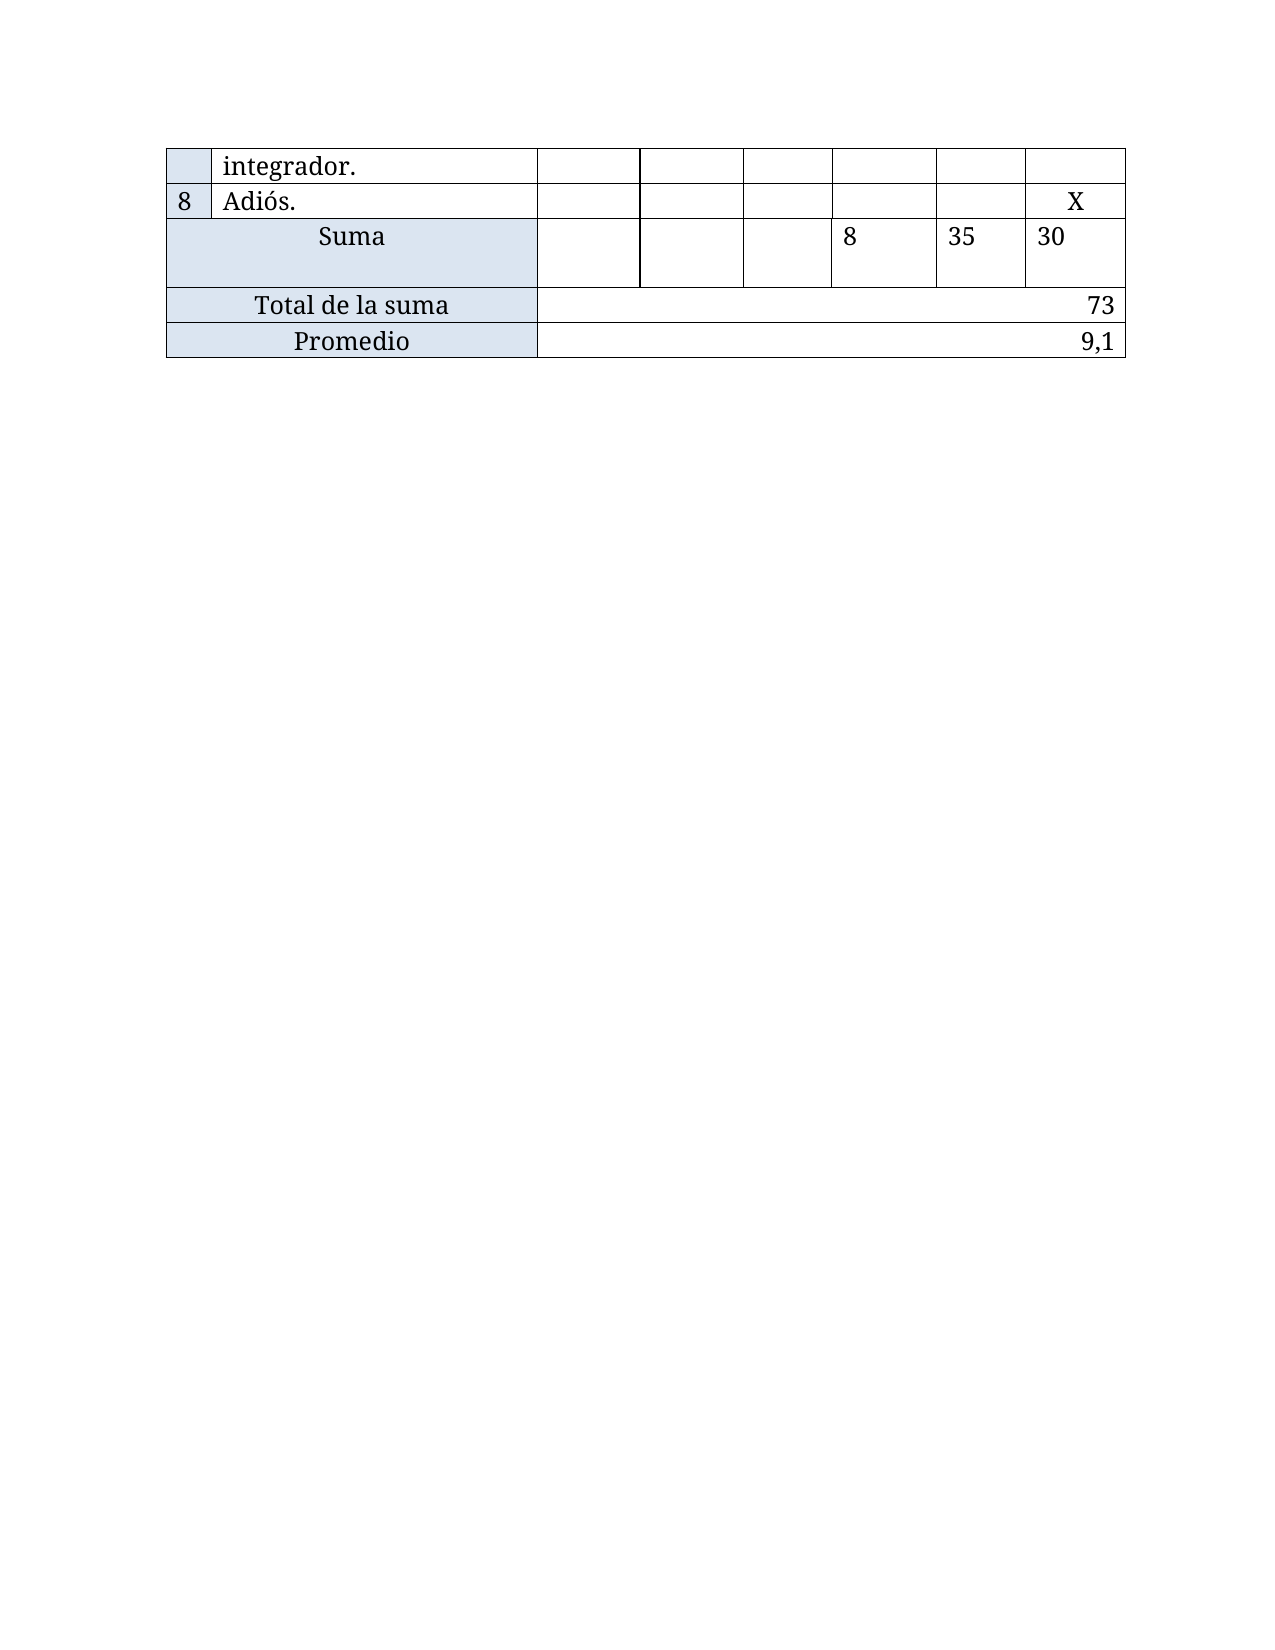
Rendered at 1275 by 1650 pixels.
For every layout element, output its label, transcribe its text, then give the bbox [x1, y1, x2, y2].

table_cell [744, 184, 832, 218]
table_cell [937, 149, 1025, 183]
table_cell [833, 149, 936, 183]
table_cell [744, 149, 832, 183]
table_cell [538, 149, 639, 183]
table_cell 9,1 [538, 323, 1125, 357]
table_cell 73 [538, 288, 1125, 322]
table_cell [833, 184, 936, 218]
table_cell Promedio [167, 323, 537, 357]
table_cell Suma [167, 219, 537, 287]
table_cell [641, 219, 743, 287]
table_cell [538, 219, 639, 287]
table_cell [538, 184, 639, 218]
table_cell [641, 149, 743, 183]
table_cell [641, 184, 743, 218]
table_cell 30 [1026, 219, 1125, 287]
table_cell [937, 184, 1025, 218]
table_cell 35 [937, 219, 1025, 287]
table_cell Total de la suma [167, 288, 537, 322]
table_cell [744, 219, 831, 287]
table_cell Adiós. [212, 184, 537, 218]
table_cell 8 [832, 219, 936, 287]
table_cell 7 [167, 149, 211, 183]
table_cell X [1026, 149, 1125, 183]
table_cell X [1026, 184, 1125, 218]
table_cell 8 [167, 184, 211, 218]
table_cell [212, 149, 537, 183]
